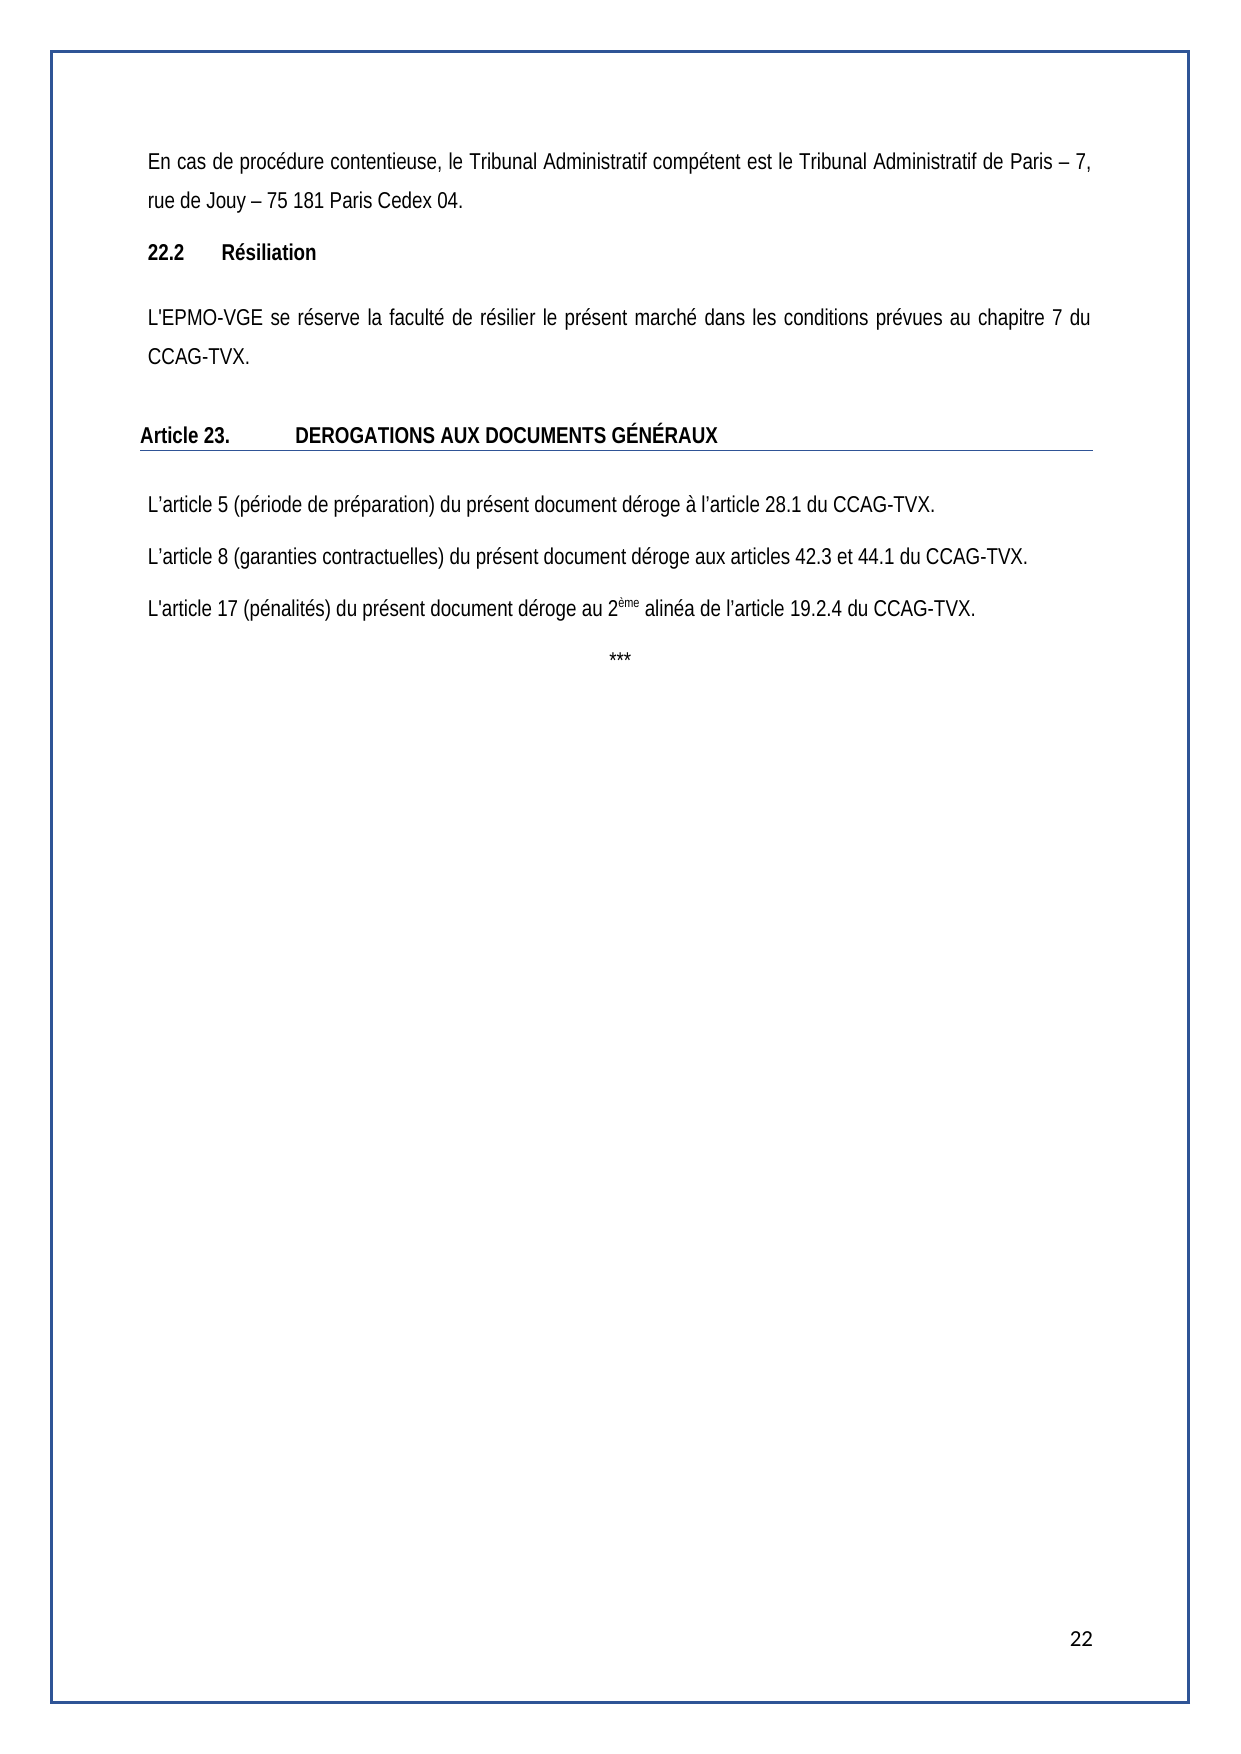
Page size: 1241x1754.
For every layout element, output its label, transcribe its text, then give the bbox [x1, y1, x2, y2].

text L'article 17 (pénalités) du présent document déroge au 2ème alinéa de l’article 19.2.4 du CCAG-TVX. [148, 595, 1093, 621]
text L’article 8 (garanties contractuelles) du présent document déroge aux articles 42.3 et 44.1 du CCAG-TVX. [148, 543, 1093, 569]
text L'EPMO-VGE se réserve la faculté de résilier le présent marché dans les conditions prévues au chapitre 7 du CCAG-TVX. [148, 303, 1093, 369]
text *** [148, 647, 1093, 673]
text En cas de procédure contentieuse, le Tribunal Administratif compétent est le Tribunal Administratif de Paris – 7, rue de Jouy – 75 181 Paris Cedex 04. [148, 148, 1093, 213]
text L’article 5 (période de préparation) du présent document déroge à l’article 28.1 du CCAG-TVX. [148, 491, 1093, 517]
list Résiliation [148, 239, 1093, 265]
list DEROGATIONS AUX DOCUMENTS GÉNÉRAUX [140, 422, 1093, 450]
